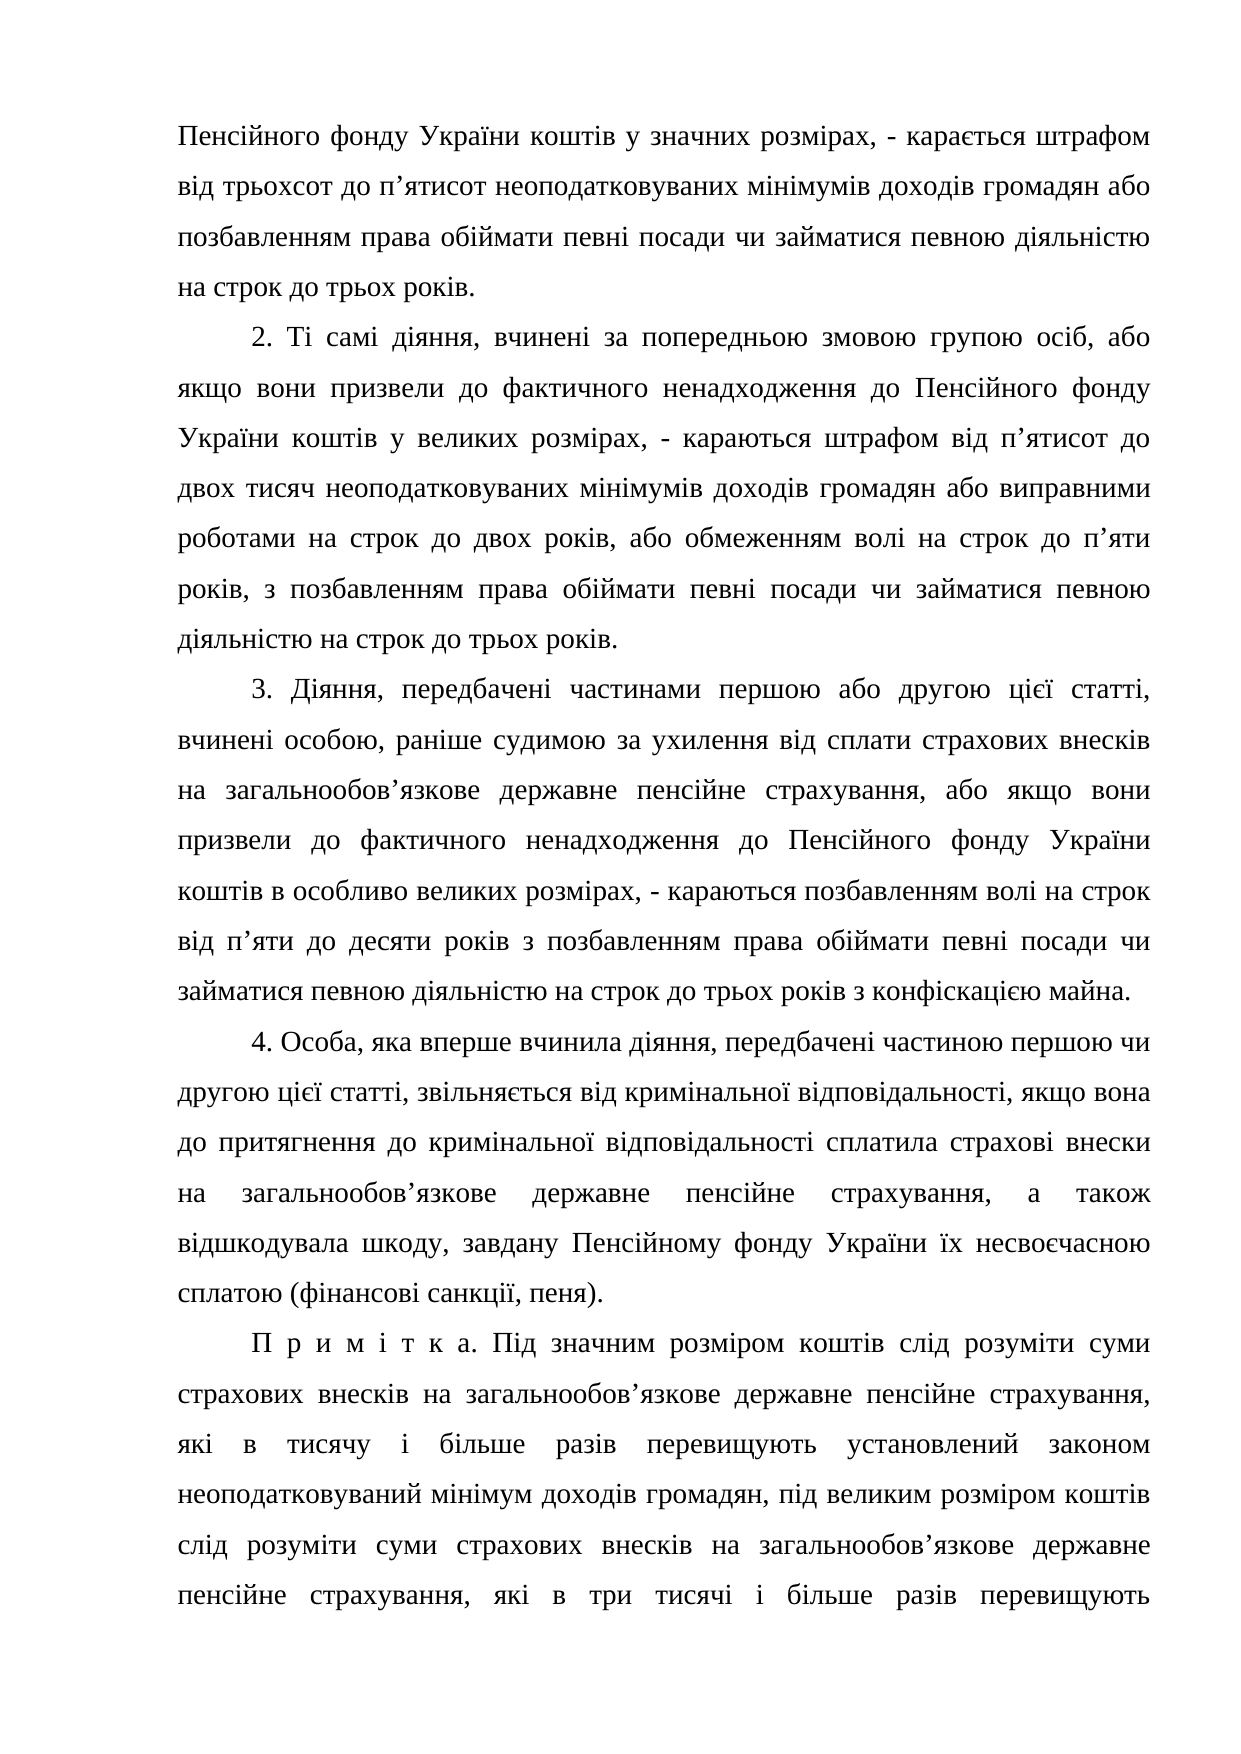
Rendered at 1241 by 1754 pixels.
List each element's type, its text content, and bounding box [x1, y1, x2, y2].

text 3. Діяння, передбачені частинами першою або другою цієї статті, вчинені особою, раніше судимою за ухилення від сплати страхових внесків на загальнообов’язкове державне пенсійне страхування, або якщо вони призвели до фактичного ненадходження до Пенсійного фонду України коштів в особливо великих розмірах, - караються позбавленням волі на строк від п’яти до десяти років з позбавленням права обіймати певні посади чи займатися певною діяльністю на строк до трьох років з конфіскацією майна. [177, 672, 1152, 1007]
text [177, 118, 1152, 303]
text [177, 1326, 1152, 1611]
text 4. Особа, яка вперше вчинила діяння, передбачені частиною першою чи другою цієї статті, звільняється від кримінальної відповідальності, якщо вона до притягнення до кримінальної відповідальності сплатила страхові внески на загальнообов’язкове державне пенсійне страхування, а також відшкодувала шкоду, завдану Пенсійному фонду України їх несвоєчасною сплатою (фінансові санкції, пеня). [177, 1024, 1152, 1309]
text 2. Ті самі діяння, вчинені за попередньою змовою групою осіб, або якщо вони призвели до фактичного ненадходження до Пенсійного фонду України коштів у великих розмірах, - караються штрафом від п’ятисот до двох тисяч неоподатковуваних мінімумів доходів громадян або виправними роботами на строк до двох років, або обмеженням волі на строк до п’яти років, з позбавленням права обіймати певні посади чи займатися певною діяльністю на строк до трьох років. [177, 319, 1152, 655]
